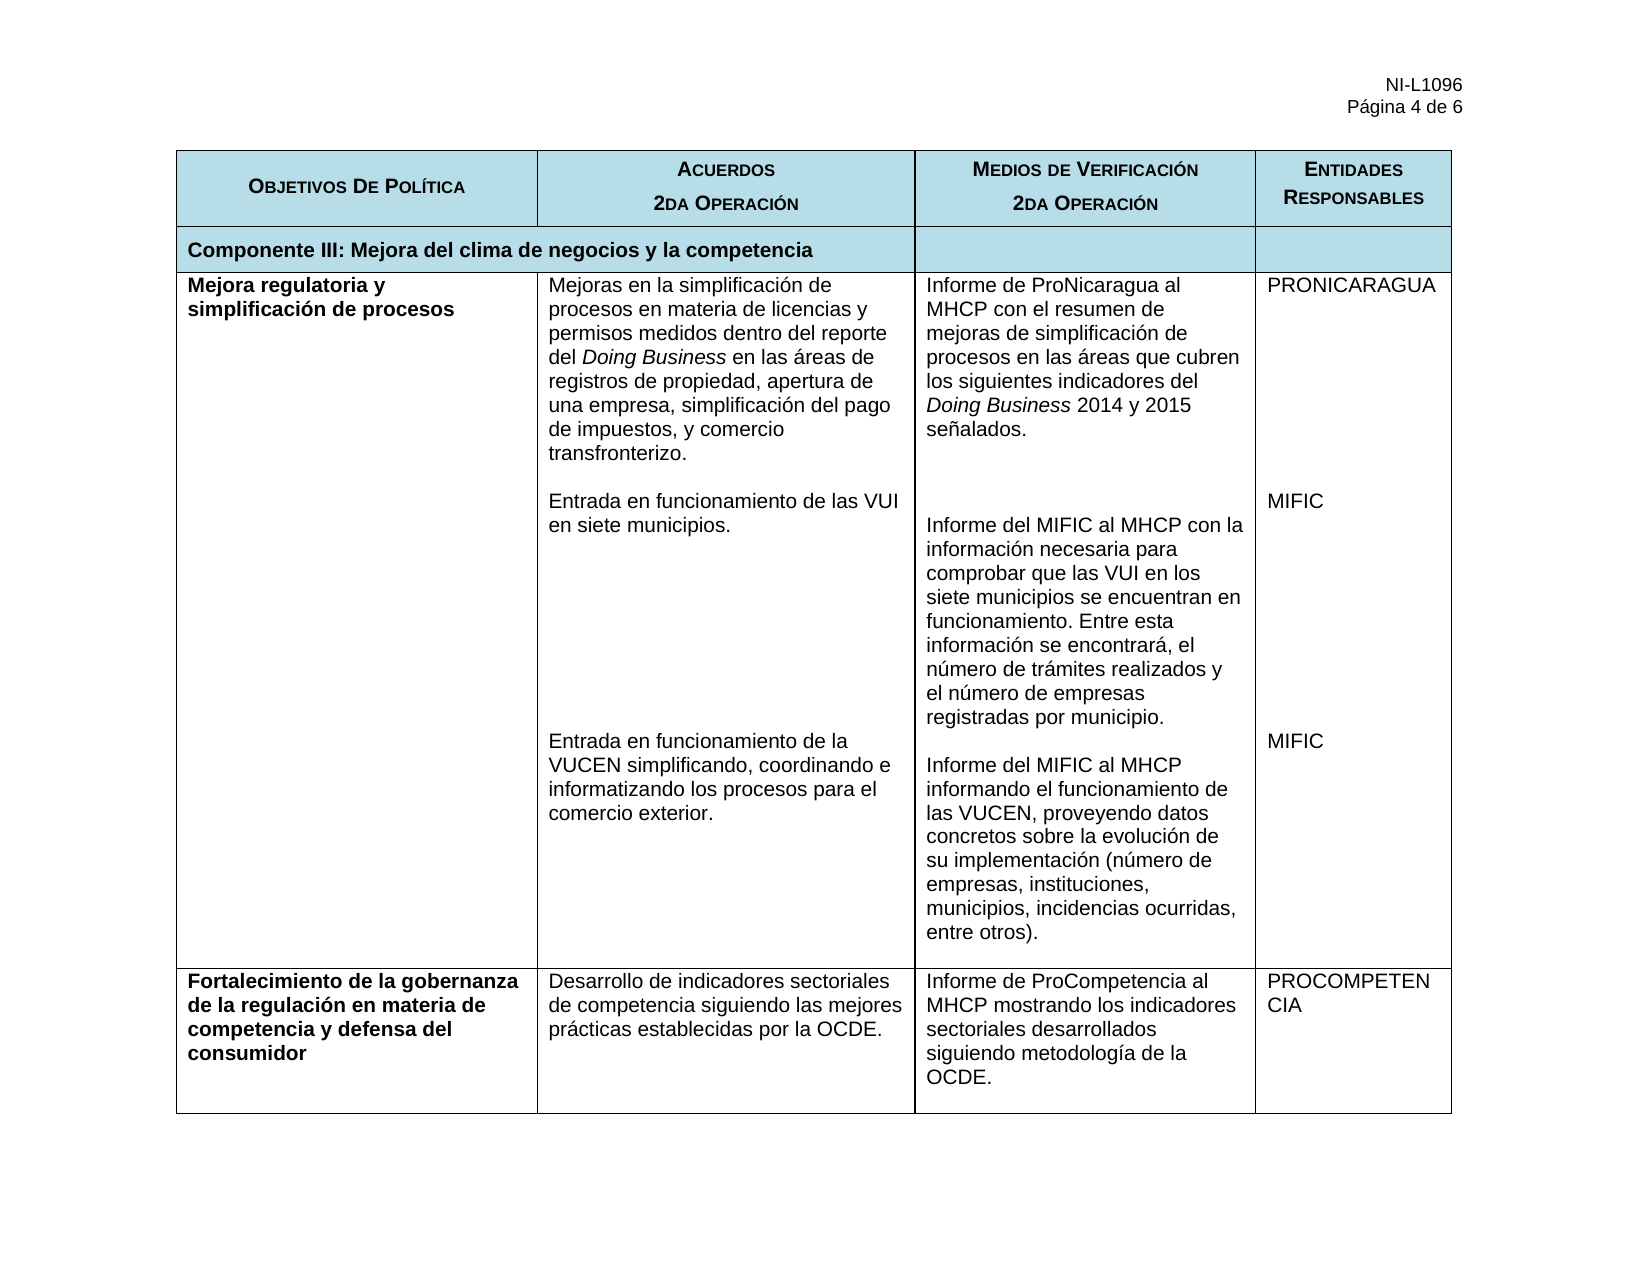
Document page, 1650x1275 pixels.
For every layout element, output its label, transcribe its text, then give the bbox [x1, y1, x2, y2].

table_header Medios de Verificación 2da Operación [916, 151, 1255, 226]
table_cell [1256, 969, 1451, 1113]
table_cell Mejora regulatoria y simplificación de procesos [177, 273, 537, 968]
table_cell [177, 969, 537, 1113]
table_header Acuerdos 2da Operación [538, 151, 914, 226]
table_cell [538, 969, 914, 1113]
table_cell PRONICARAGUA MIFIC MIFIC [1256, 273, 1451, 968]
table_header Objetivos De Política [177, 151, 537, 226]
table_cell Componente III: Mejora del clima de negocios y la competencia [177, 227, 914, 272]
table_cell Mejoras en la simplificación de procesos en materia de licencias y permisos medidos dentro del reporte del Doing Business en las áreas de registros de propiedad, apertura de una empresa, simplificación del pago de impuestos, y comercio transfronterizo. Entrada en funcionamiento de las VUI en siete municipios. Entrada en funcionamiento de la VUCEN simplificando, coordinando e informatizando los procesos para el comercio exterior. [538, 273, 914, 968]
table_header Entidades Responsables [1256, 151, 1451, 226]
table_cell [916, 227, 1255, 272]
table_cell [1256, 227, 1451, 272]
table_cell Informe de ProNicaragua al MHCP con el resumen de mejoras de simplificación de procesos en las áreas que cubren los siguientes indicadores del Doing Business 2014 y 2015 señalados. Informe del MIFIC al MHCP con la información necesaria para comprobar que las VUI en los siete municipios se encuentran en funcionamiento. Entre esta información se encontrará, el número de trámites realizados y el número de empresas registradas por municipio. Informe del MIFIC al MHCP informando el funcionamiento de las VUCEN, proveyendo datos concretos sobre la evolución de su implementación (número de empresas, instituciones, municipios, incidencias ocurridas, entre otros). [916, 273, 1255, 968]
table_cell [916, 969, 1255, 1113]
